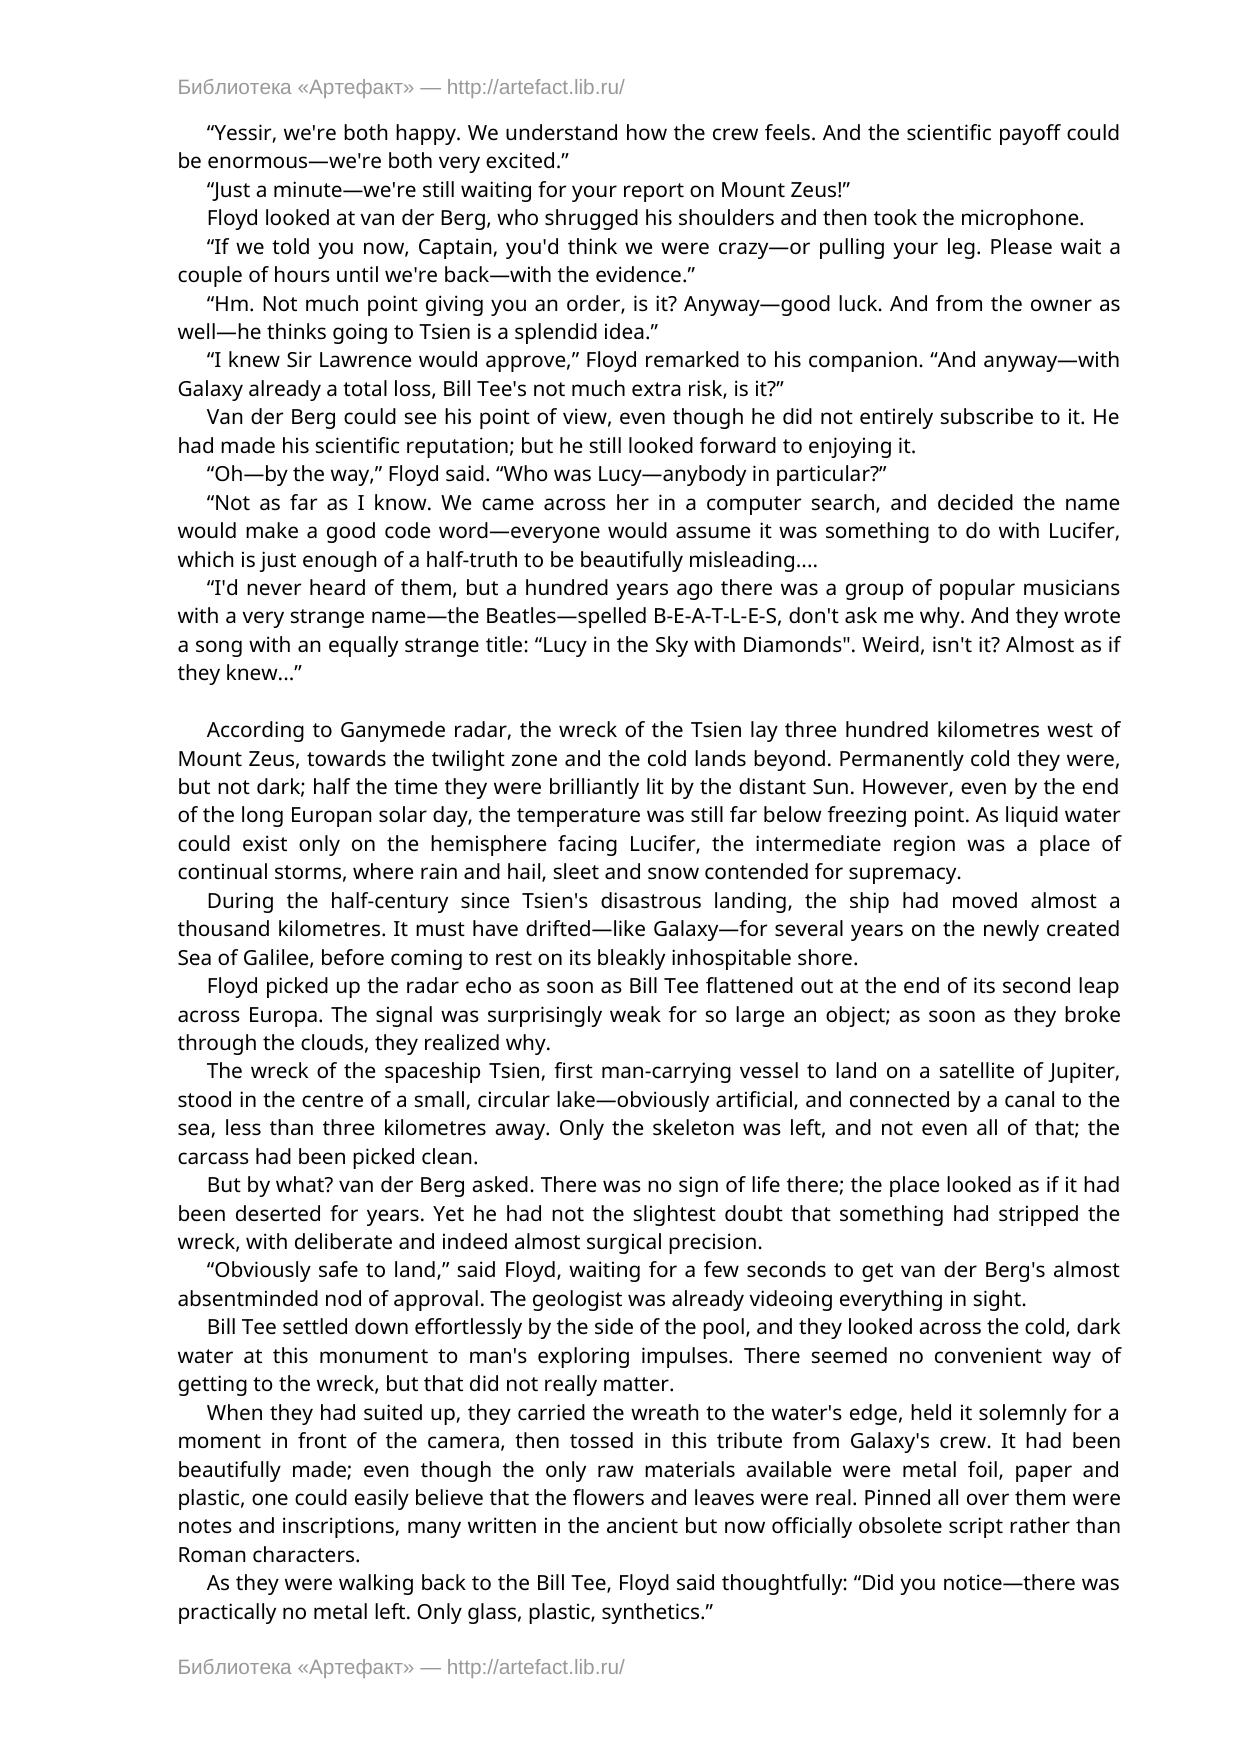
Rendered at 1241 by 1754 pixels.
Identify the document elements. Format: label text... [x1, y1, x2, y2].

text But by what? van der Berg asked. There was no sign of life there; the place looked as if it had been deserted for years. Yet he had not the slightest doubt that something had stripped the wreck, with deliberate and indeed almost surgical precision. [177, 1170, 1122, 1256]
text “I'd never heard of them, but a hundred years ago there was a group of popular musicians with a very strange name—the Beatles—spelled B-E-A-T-L-E-S, don't ask me why. And they wrote a song with an equally strange title: “Lucy in the Sky with Diamonds". Weird, isn't it? Almost as if they knew...” [177, 573, 1122, 687]
text When they had suited up, they carried the wreath to the water's edge, held it solemnly for a moment in front of the camera, then tossed in this tribute from Galaxy's crew. It had been beautifully made; even though the only raw materials available were metal foil, paper and plastic, one could easily believe that the flowers and leaves were real. Pinned all over them were notes and inscriptions, many written in the ancient but now officially obsolete script rather than Roman characters. [177, 1398, 1122, 1568]
text “I knew Sir Lawrence would approve,” Floyd remarked to his companion. “And anyway—with Galaxy already a total loss, Bill Tee's not much extra risk, is it?” [177, 346, 1122, 402]
text As they were walking back to the Bill Tee, Floyd said thoughtfully: “Did you notice—there was practically no metal left. Only glass, plastic, synthetics.” [177, 1568, 1122, 1625]
text The wreck of the spaceship Tsien, first man-carrying vessel to land on a satellite of Jupiter, stood in the centre of a small, circular lake—obviously artificial, and connected by a canal to the sea, less than three kilometres away. Only the skeleton was left, and not even all of that; the carcass had been picked clean. [177, 1057, 1122, 1170]
text “If we told you now, Captain, you'd think we were crazy—or pulling your leg. Please wait a couple of hours until we're back—with the evidence.” [177, 232, 1122, 289]
text “Just a minute—we're still waiting for your report on Mount Zeus!” [177, 175, 1122, 203]
text Floyd looked at van der Berg, who shrugged his shoulders and then took the microphone. [177, 203, 1122, 232]
text “Obviously safe to land,” said Floyd, waiting for a few seconds to get van der Berg's almost absentminded nod of approval. The geologist was already videoing everything in sight. [177, 1256, 1122, 1312]
text “Oh—by the way,” Floyd said. “Who was Lucy—anybody in particular?” [177, 459, 1122, 488]
text “Not as far as I know. We came across her in a computer search, and decided the name would make a good code word—everyone would assume it was something to do with Lucifer, which is just enough of a half-truth to be beautifully misleading.... [177, 488, 1122, 573]
text Floyd picked up the radar echo as soon as Bill Tee flattened out at the end of its second leap across Europa. The signal was surprisingly weak for so large an object; as soon as they broke through the clouds, they realized why. [177, 971, 1122, 1057]
text Bill Tee settled down effortlessly by the side of the pool, and they looked across the cold, dark water at this monument to man's exploring impulses. There seemed no convenient way of getting to the wreck, but that did not really matter. [177, 1312, 1122, 1398]
text According to Ganymede radar, the wreck of the Tsien lay three hundred kilometres west of Mount Zeus, towards the twilight zone and the cold lands beyond. Permanently cold they were, but not dark; half the time they were brilliantly lit by the distant Sun. However, even by the end of the long Europan solar day, the temperature was still far below freezing point. As liquid water could exist only on the hemisphere facing Lucifer, the intermediate region was a place of continual storms, where rain and hail, sleet and snow contended for supremacy. [177, 715, 1122, 886]
text “Hm. Not much point giving you an order, is it? Anyway—good luck. And from the owner as well—he thinks going to Tsien is a splendid idea.” [177, 289, 1122, 346]
text During the half-century since Tsien's disastrous landing, the ship had moved almost a thousand kilometres. It must have drifted—like Galaxy—for several years on the newly created Sea of Galilee, before coming to rest on its bleakly inhospitable shore. [177, 886, 1122, 971]
text Van der Berg could see his point of view, even though he did not entirely subscribe to it. He had made his scientific reputation; but he still looked forward to enjoying it. [177, 402, 1122, 459]
text “Yessir, we're both happy. We understand how the crew feels. And the scientific payoff could be enormous—we're both very excited.” [177, 118, 1122, 175]
